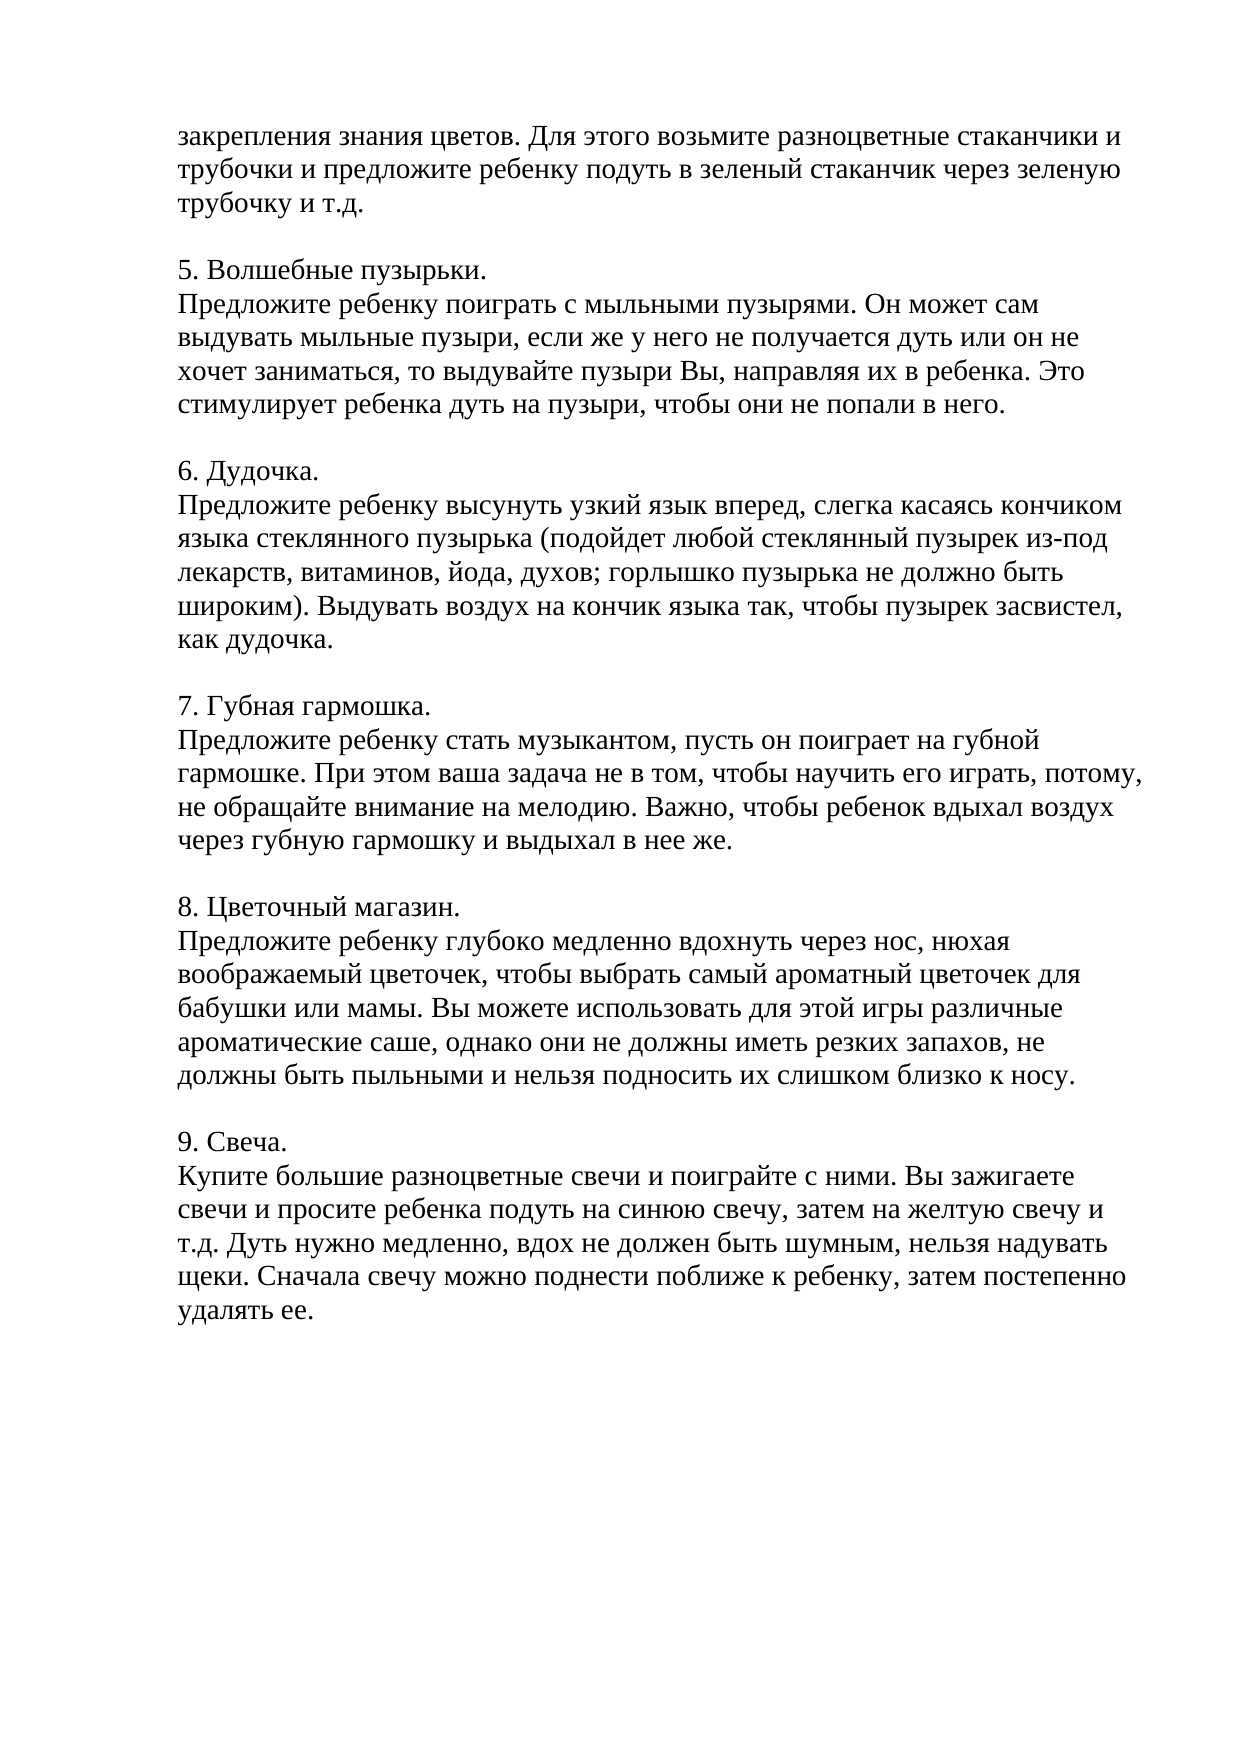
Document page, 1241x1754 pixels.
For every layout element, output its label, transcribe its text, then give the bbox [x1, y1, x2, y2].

text 7. Губная гармошка. [177, 688, 1152, 722]
text 5. Волшебные пузырьки. [177, 252, 1152, 286]
text Предложите ребенку поиграть с мыльными пузырями. Он может сам выдувать мыльные пузыри, если же у него не получается дуть или он не хочет заниматься, то выдувайте пузыри Вы, направляя их в ребенка. Это стимулирует ребенка дуть на пузыри, чтобы они не попали в него. [177, 286, 1152, 420]
text Предложите ребенку высунуть узкий язык вперед, слегка касаясь кончиком языка стеклянного пузырька (подойдет любой стеклянный пузырек из-под лекарств, витаминов, йода, духов; горлышко пузырька не должно быть широким). Выдувать воздух на кончик языка так, чтобы пузырек засвистел, как дудочка. [177, 487, 1152, 655]
text 6. Дудочка. [177, 453, 1152, 487]
text Предложите ребенку глубоко медленно вдохнуть через нос, нюхая воображаемый цветочек, чтобы выбрать самый ароматный цветочек для бабушки или мамы. Вы можете использовать для этой игры различные ароматические саше, однако они не должны иметь резких запахов, не должны быть пыльными и нельзя подносить их слишком близко к носу. [177, 923, 1152, 1091]
text Предложите ребенку стать музыкантом, пусть он поиграет на губной гармошке. При этом ваша задача не в том, чтобы научить его играть, потому, не обращайте внимание на мелодию. Важно, чтобы ребенок вдыхал воздух через губную гармошку и выдыхал в нее же. [177, 722, 1152, 856]
text 9. Свеча. [177, 1124, 1152, 1158]
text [177, 118, 1152, 219]
text Купите большие разноцветные свечи и поиграйте с ними. Вы зажигаете свечи и просите ребенка подуть на синюю свечу, затем на желтую свечу и т.д. Дуть нужно медленно, вдох не должен быть шумным, нельзя надувать щеки. Сначала свечу можно поднести поближе к ребенку, затем постепенно удалять ее. [177, 1158, 1152, 1326]
text 8. Цветочный магазин. [177, 889, 1152, 923]
